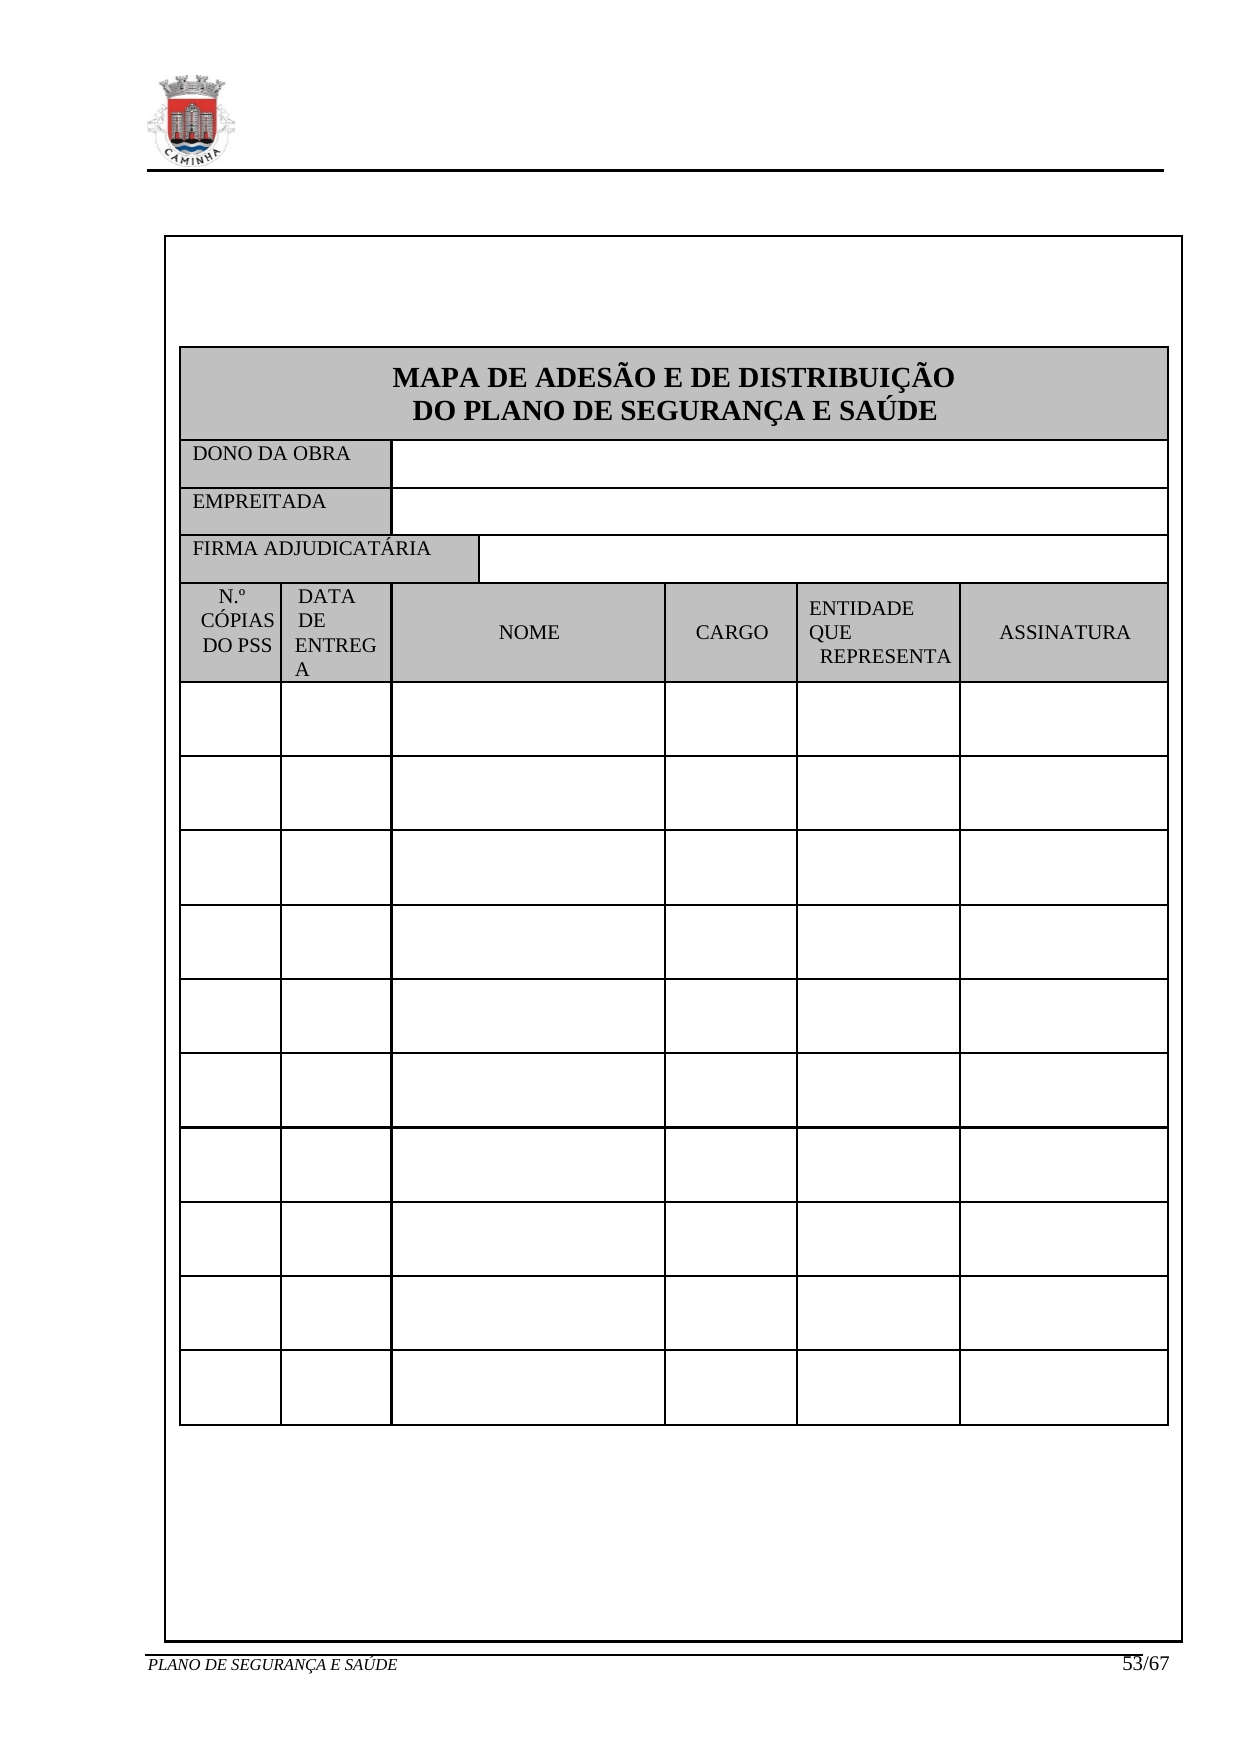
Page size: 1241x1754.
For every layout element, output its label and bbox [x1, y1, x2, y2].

table_header [166, 237, 1181, 1640]
picture [147, 75, 236, 167]
